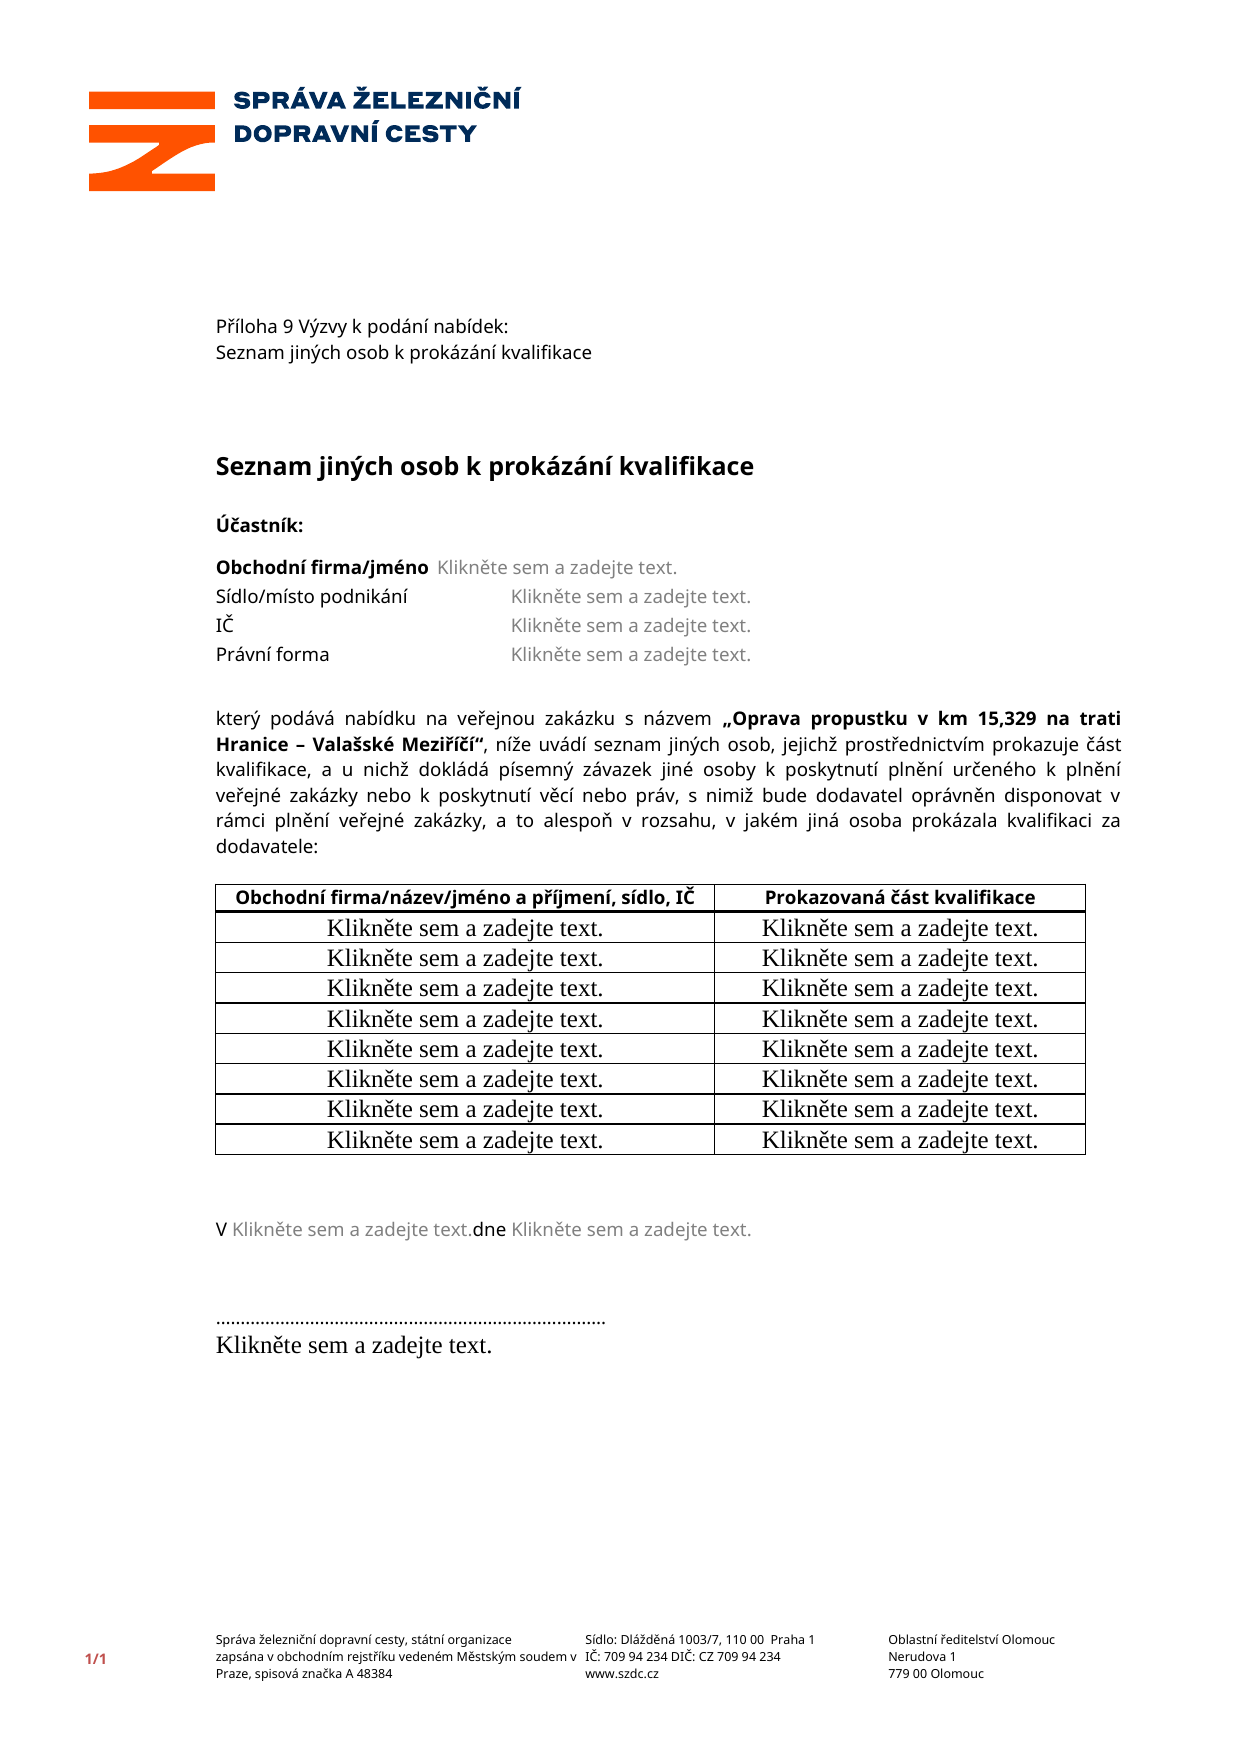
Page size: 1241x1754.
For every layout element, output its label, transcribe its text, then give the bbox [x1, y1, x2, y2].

table_header Prokazovaná část kvalifikace [715, 885, 1085, 909]
table_header Obchodní firma/název/jméno a příjmení, sídlo, IČ [216, 885, 714, 909]
text Příloha 9 Výzvy k podání nabídek: [216, 313, 1122, 339]
text ……………………………………………………………………. [216, 1301, 1121, 1330]
text IČ [216, 609, 1122, 638]
text Právní forma [216, 638, 1122, 667]
text Seznam jiných osob k prokázání kvalifikace [216, 339, 1122, 364]
text Obchodní firma/jméno [216, 552, 1122, 581]
title Seznam jiných osob k prokázání kvalifikace [216, 449, 1122, 483]
text Účastník: [216, 508, 1122, 539]
text Sídlo/místo podnikání [216, 581, 1122, 609]
text V dne [216, 1213, 1121, 1242]
text který podává nabídku na veřejnou zakázku s názvem „Oprava propustku v km 15,329 na trati Hranice – Valašské Meziříčí“, níže uvádí seznam jiných osob, jejichž prostřednictvím prokazuje část kvalifikace, a u nichž dokládá písemný závazek jiné osoby k poskytnutí plnění určeného k plnění veřejné zakázky nebo k poskytnutí věcí nebo práv, s nimiž bude dodavatel oprávněn disponovat v rámci plnění veřejné zakázky, a to alespoň v rozsahu, v jakém jiná osoba prokázala kvalifikaci za dodavatele: [216, 705, 1122, 858]
